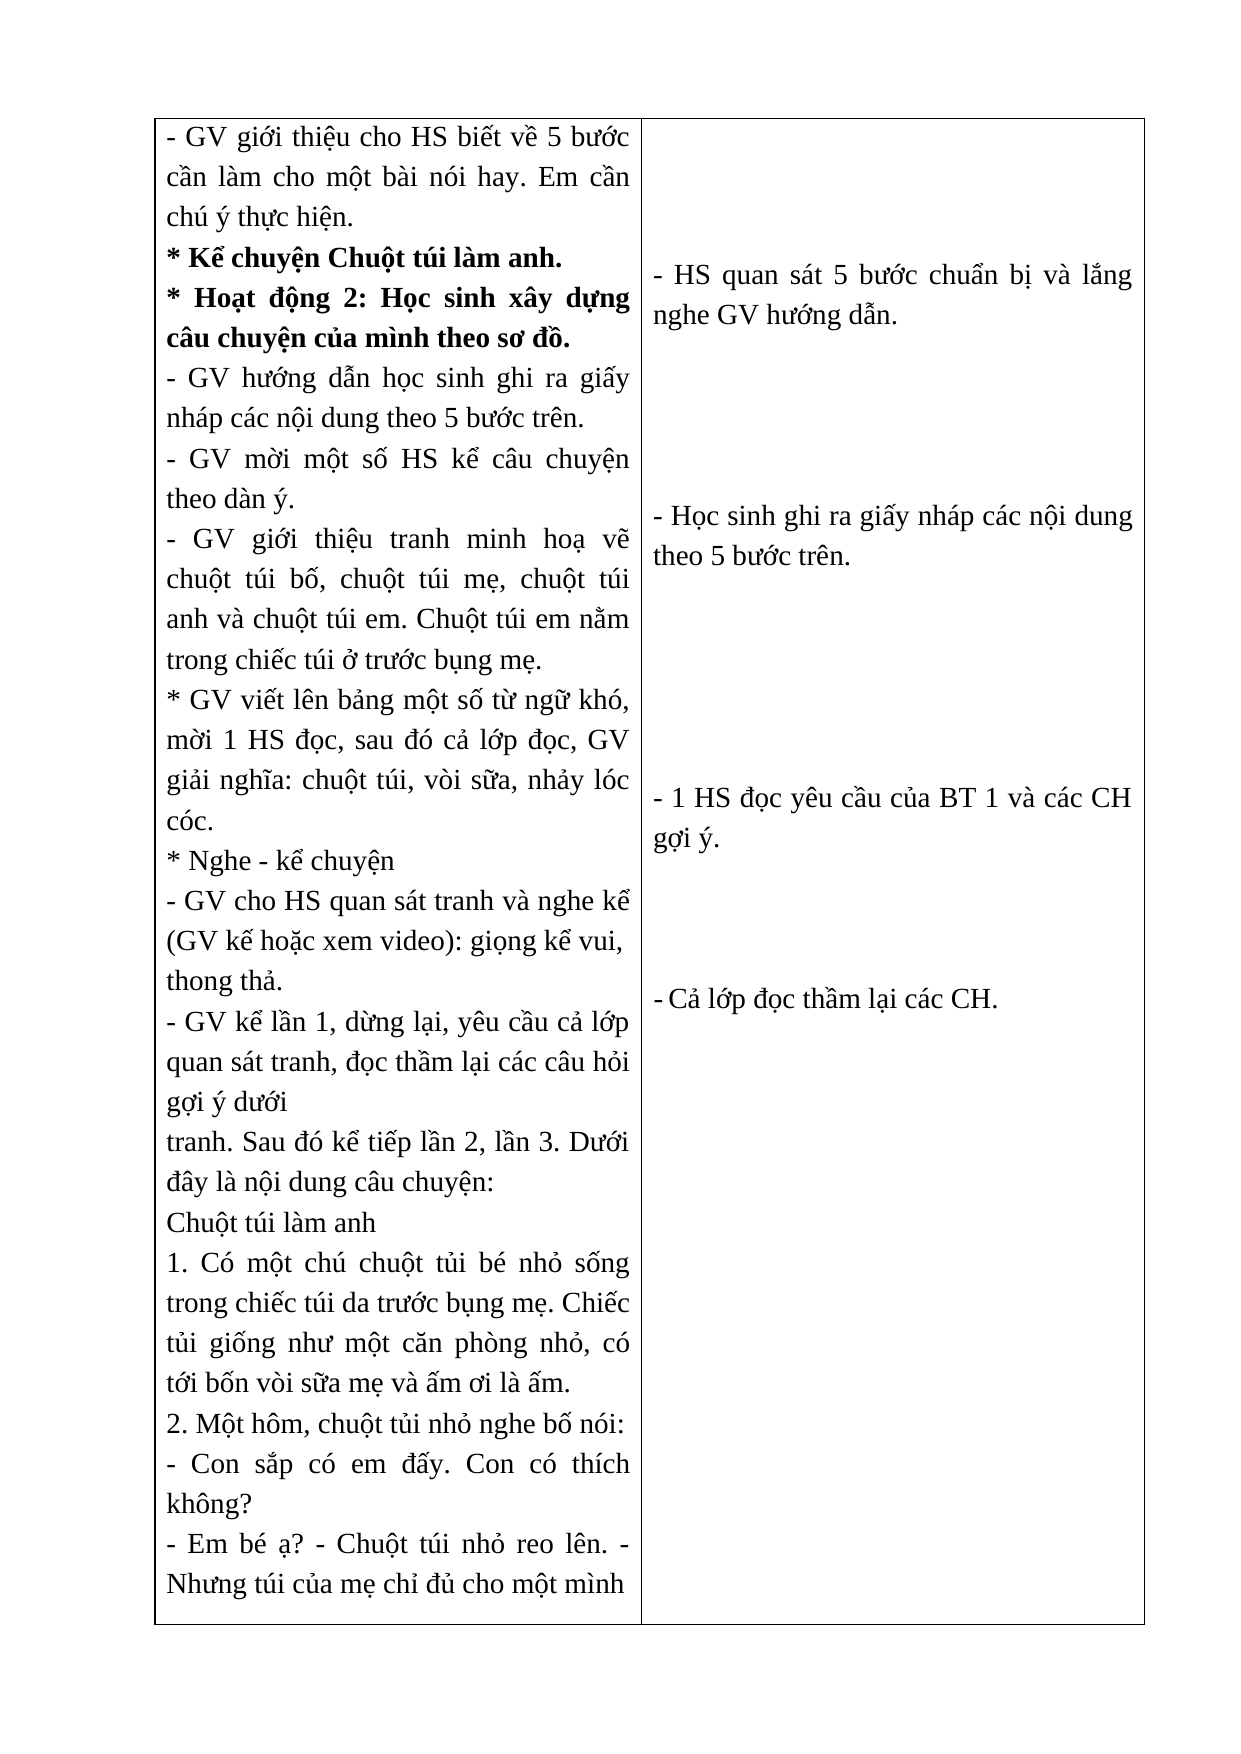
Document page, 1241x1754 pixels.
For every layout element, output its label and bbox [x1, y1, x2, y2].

table_cell [156, 119, 641, 1624]
table_cell [642, 119, 1144, 1624]
